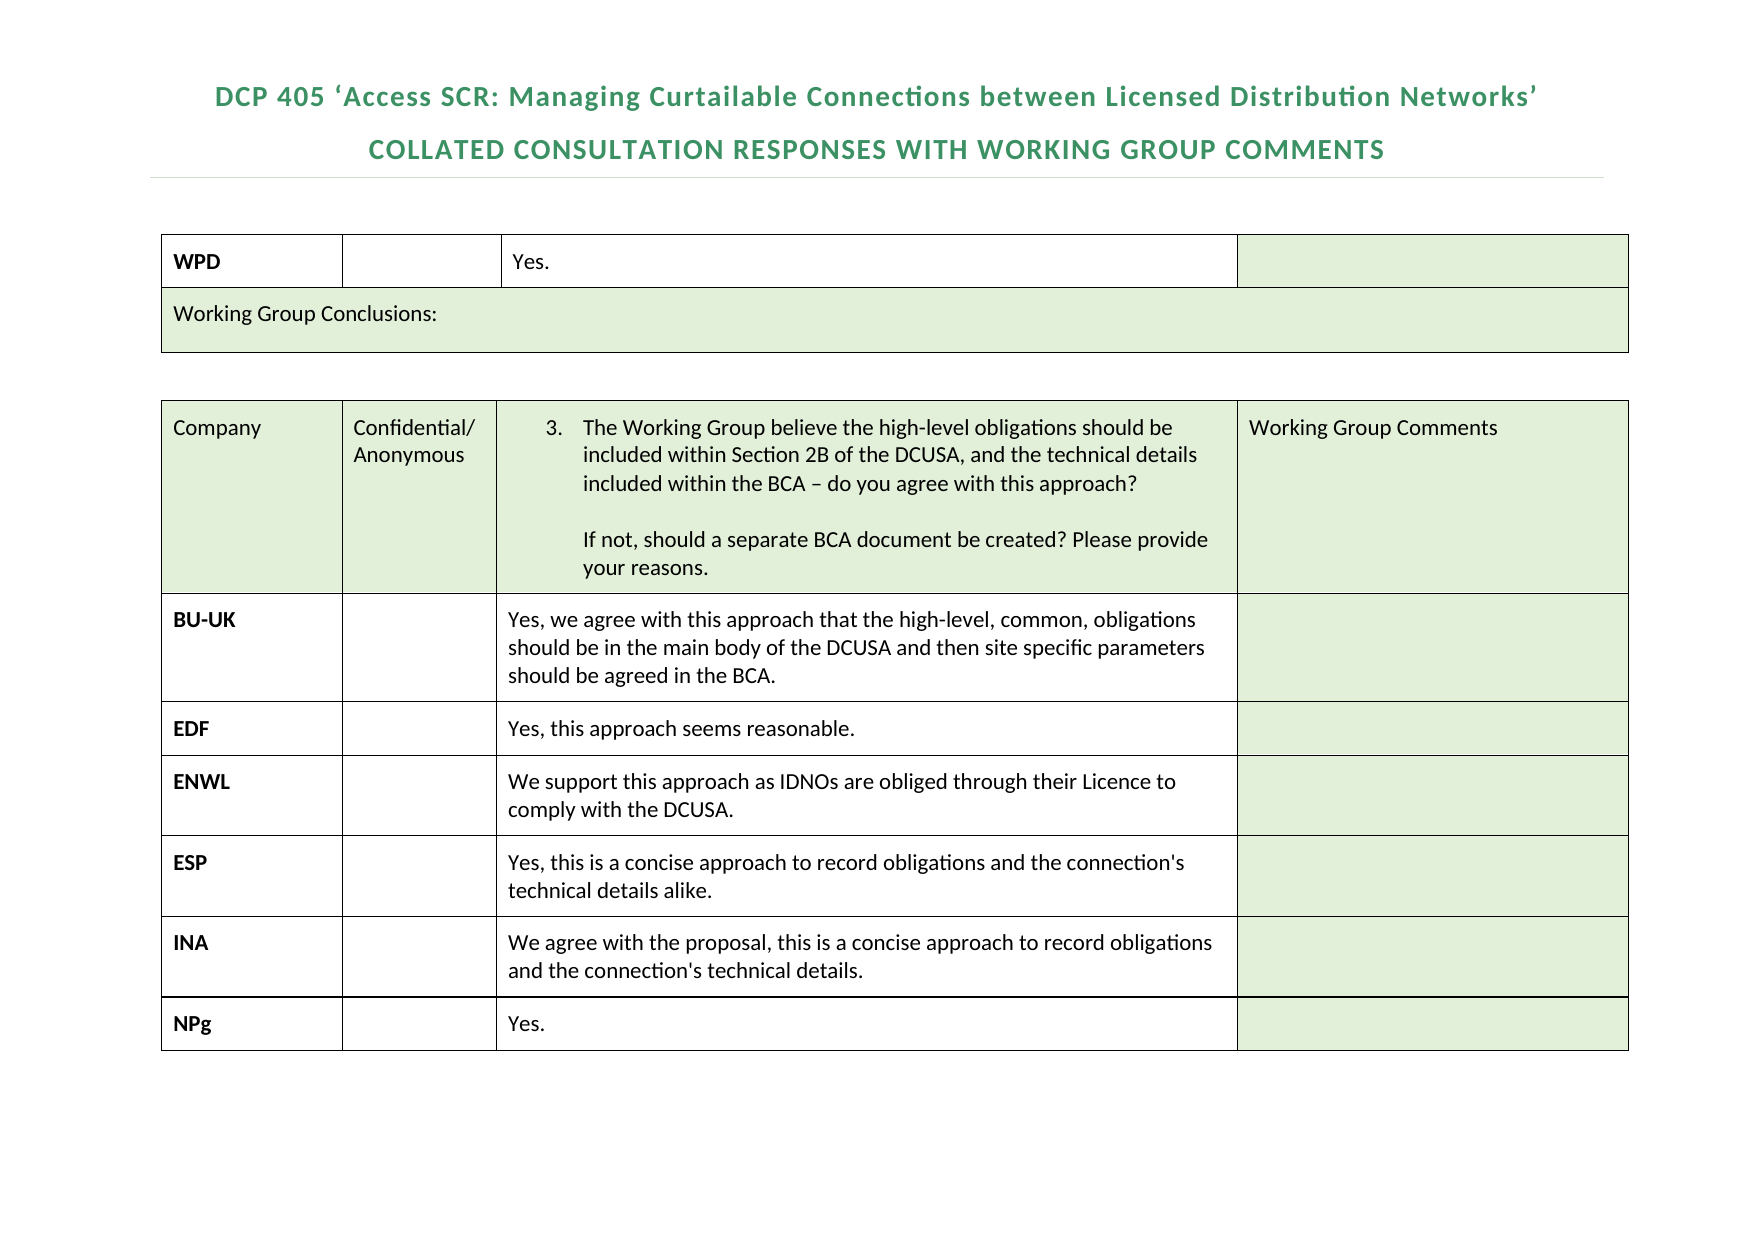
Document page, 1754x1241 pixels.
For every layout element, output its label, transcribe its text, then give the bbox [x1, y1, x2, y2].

table_cell We support this approach as IDNOs are obliged through their Licence to comply with the DCUSA. [497, 756, 1237, 835]
table_cell [343, 756, 496, 835]
table_cell We agree with the proposal, this is a concise approach to record obligations and the connection's technical details. [497, 917, 1237, 996]
table_header The Working Group believe the high-level obligations should be included within Section 2B of the DCUSA, and the technical details included within the BCA – do you agree with this approach? If not, should a separate BCA document be created? Please provide your reasons. [497, 401, 1237, 592]
table_cell WPD [162, 235, 342, 287]
table_cell [1238, 756, 1628, 835]
table_cell [343, 998, 496, 1050]
table_cell [1238, 702, 1628, 754]
table_cell Yes, this approach seems reasonable. [497, 702, 1237, 754]
table_cell INA [162, 917, 342, 996]
table_cell [343, 235, 501, 287]
table_cell [1238, 917, 1628, 996]
table_cell BU-UK [162, 594, 342, 701]
table_cell ESP [162, 836, 342, 916]
table_header Confidential/ Anonymous [343, 401, 496, 592]
table_cell Yes, this is a concise approach to record obligations and the connection's technical details alike. [497, 836, 1237, 916]
table_cell Working Group Conclusions: [162, 288, 1628, 352]
table_cell [1238, 836, 1628, 916]
table_cell NPg [162, 998, 342, 1050]
table_header Working Group Comments [1238, 401, 1628, 592]
table_cell Yes. [502, 235, 1237, 287]
table_cell [343, 917, 496, 996]
table_cell EDF [162, 702, 342, 754]
table_cell [343, 836, 496, 916]
table_cell [1238, 594, 1628, 701]
table_cell Yes, we agree with this approach that the high-level, common, obligations should be in the main body of the DCUSA and then site specific parameters should be agreed in the BCA. [497, 594, 1237, 701]
table_cell [343, 702, 496, 754]
table_cell Yes. [497, 998, 1237, 1050]
table_cell [1238, 998, 1628, 1050]
table_cell ENWL [162, 756, 342, 835]
table_cell [1238, 235, 1628, 287]
table_header Company [162, 401, 342, 592]
table_cell [343, 594, 496, 701]
